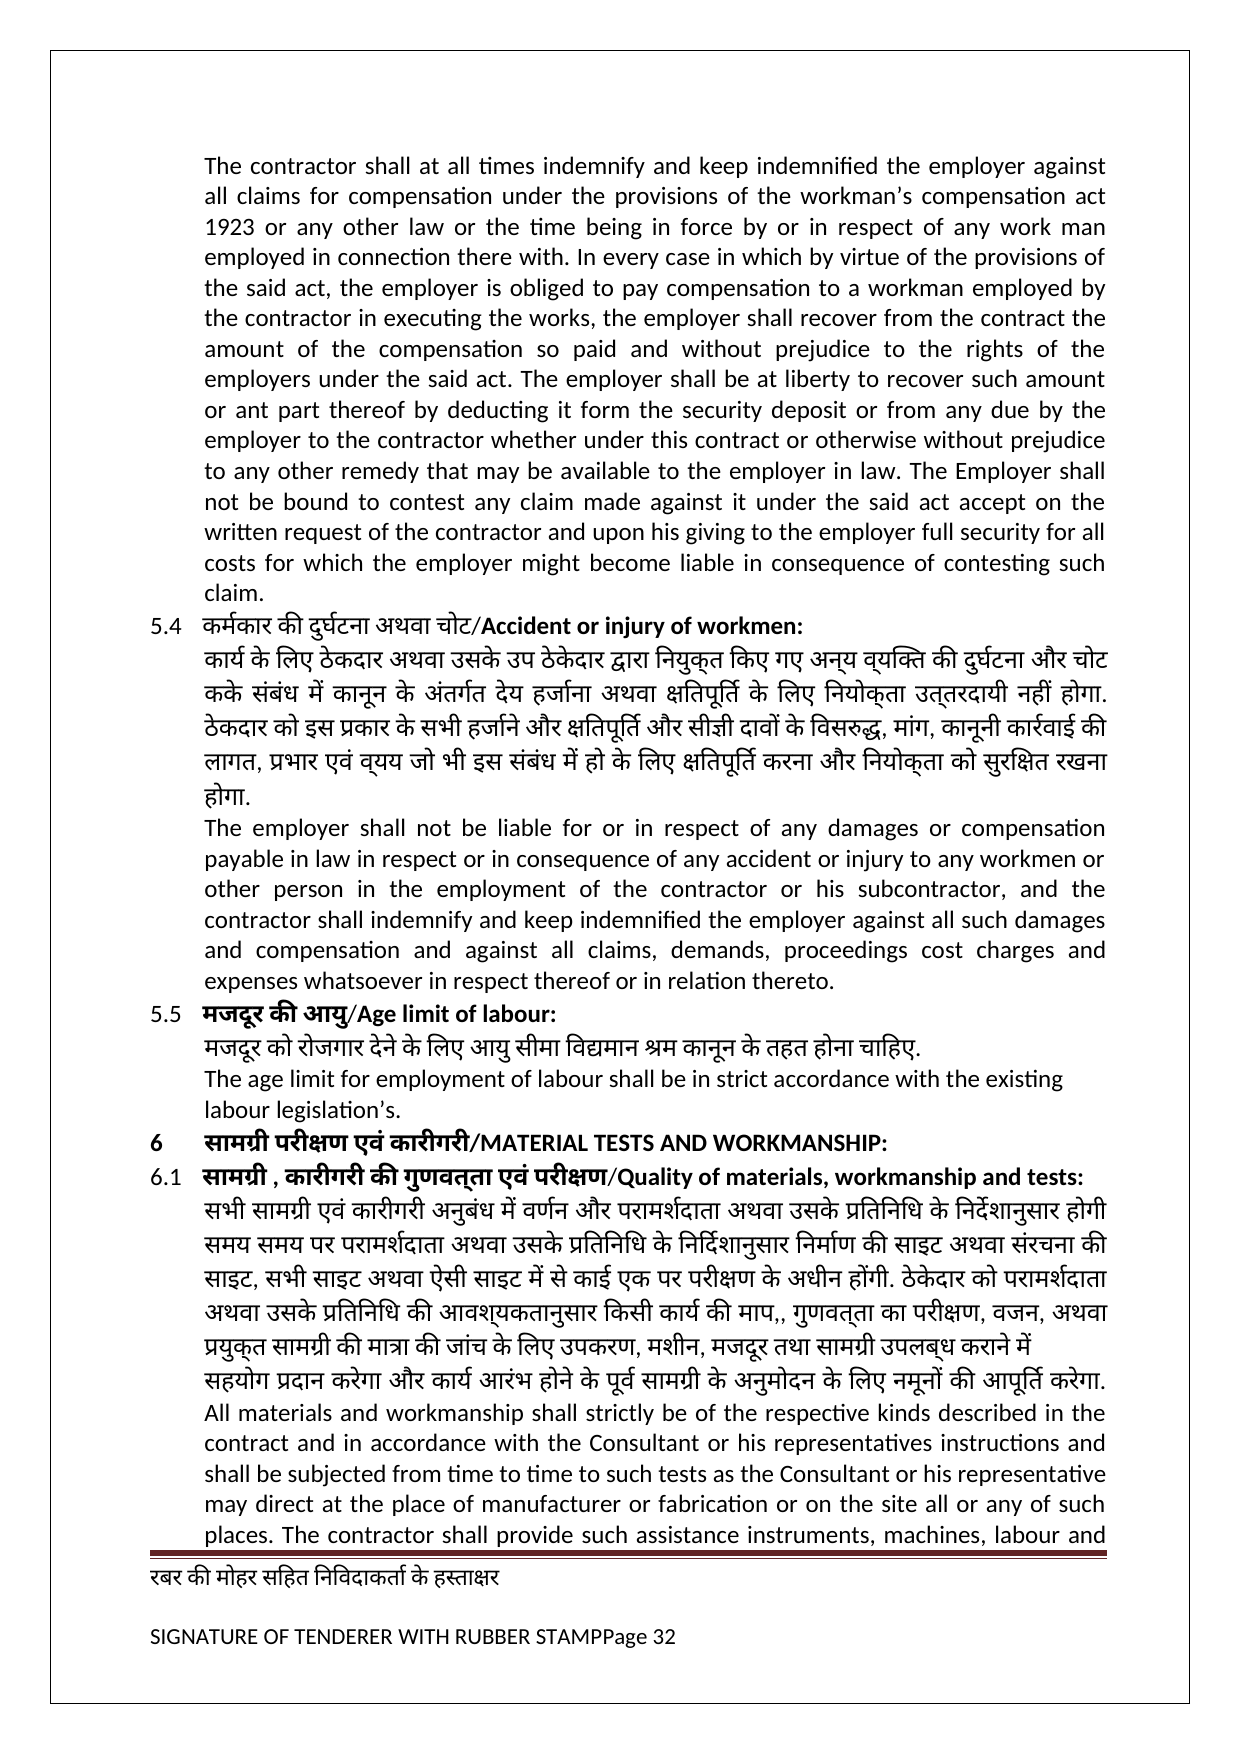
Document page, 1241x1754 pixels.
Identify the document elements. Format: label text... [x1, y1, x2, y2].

text The contractor shall at all times indemnify and keep indemnified the employer against all claims for compensation under the provisions of the workman’s compensation act 1923 or any other law or the time being in force by or in respect of any work man employed in connection there with. In every case in which by virtue of the provisions of the said act, the employer is obliged to pay compensation to a workman employed by the contractor in executing the works, the employer shall recover from the contract the amount of the compensation so paid and without prejudice to the rights of the employers under the said act. The employer shall be at liberty to recover such amount or ant part thereof by deducting it form the security deposit or from any due by the employer to the contractor whether under this contract or otherwise without prejudice to any other remedy that may be available to the employer in law. The Employer shall not be bound to contest any claim made against it under the said act accept on the written request of the contractor and upon his giving to the employer full security for all costs for which the employer might become liable in consequence of contesting such claim. [204, 150, 1107, 608]
text 5.4 कर्मकार की दुर्घटना अथवा चोट/Accident or injury of workmen: [150, 608, 1107, 642]
text The age limit for employment of labour shall be in strict accordance with the existing labour legislation’s. [204, 1063, 1107, 1124]
text मजदूर को रोजगार देने के लिए आयु सीमा विद्यमान श्रम कानून के तहत होना चाहिए. [204, 1029, 1107, 1063]
text The employer shall not be liable for or in respect of any damages or compensation payable in law in respect or in consequence of any accident or injury to any workmen or other person in the employment of the contractor or his subcontractor, and the contractor shall indemnify and keep indemnified the employer against all such damages and compensation and against all claims, demands, proceedings cost charges and expenses whatsoever in respect thereof or in relation thereto. [204, 812, 1107, 995]
text कार्य के लिए ठेकदार अथवा उसके उप ठेकेदार द्वारा नियुक्‍त किए गए अन्‍य व्‍यक्ति की दुर्घटना और चोट कके संबंध में कानून के अंतर्गत देय हर्जाना अथवा क्षतिपूर्ति के लिए नियोक्‍ता उत्‍तरदायी नहीं होगा. ठेकदार को इस प्रकार के सभी हर्जाने और क्षतिपूर्ति और सीज्ञी दावों के विसरुद्ध, मांग, कानूनी कार्रवाई की लागत, प्रभार एवं व्‍यय जो भी इस संबंध में हो के लिए क्षतिपूर्ति करना और नियोक्‍ता को सुरक्षित रखना होगा. [204, 642, 1107, 812]
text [204, 1363, 1107, 1549]
text सभी सामग्री एवं कारीगरी अनुबंध में वर्णन और परामर्शदाता अथवा उसके प्रतिनिधि के निर्देशानुसार होगी समय समय पर परामर्शदाता अथवा उसके प्रतिनिधि के निर्दिशानुसार निर्माण की साइट अथवा संरचना की साइट, सभी साइट अथवा ऐसी साइट में से काई एक पर परीक्षण के अधीन होंगी. ठेकेदार को परामर्शदाता अथवा उसके प्रतिनिधि की आवश्‍यकतानुसार किसी कार्य की माप,, गुणवत्‍ता का परीक्षण, वजन, अथवा प्रयुक्‍त सामग्री की मात्रा की जांच के लिए उपकरण, मशीन, मजदूर तथा सामग्री उपलब्‍ध कराने में [204, 1193, 1107, 1363]
list सामग्री परीक्षण एवं कारीगरी/MATERIAL TESTS AND WORKMANSHIP: [150, 1124, 1107, 1158]
text 5.5 मजदूर की आयु/Age limit of labour: [150, 995, 1107, 1029]
text 6.1 सामग्री , कारीगरी की गुणवत्‍ता एवं परीक्षण/Quality of materials, workmanship and tests: [150, 1158, 1107, 1193]
